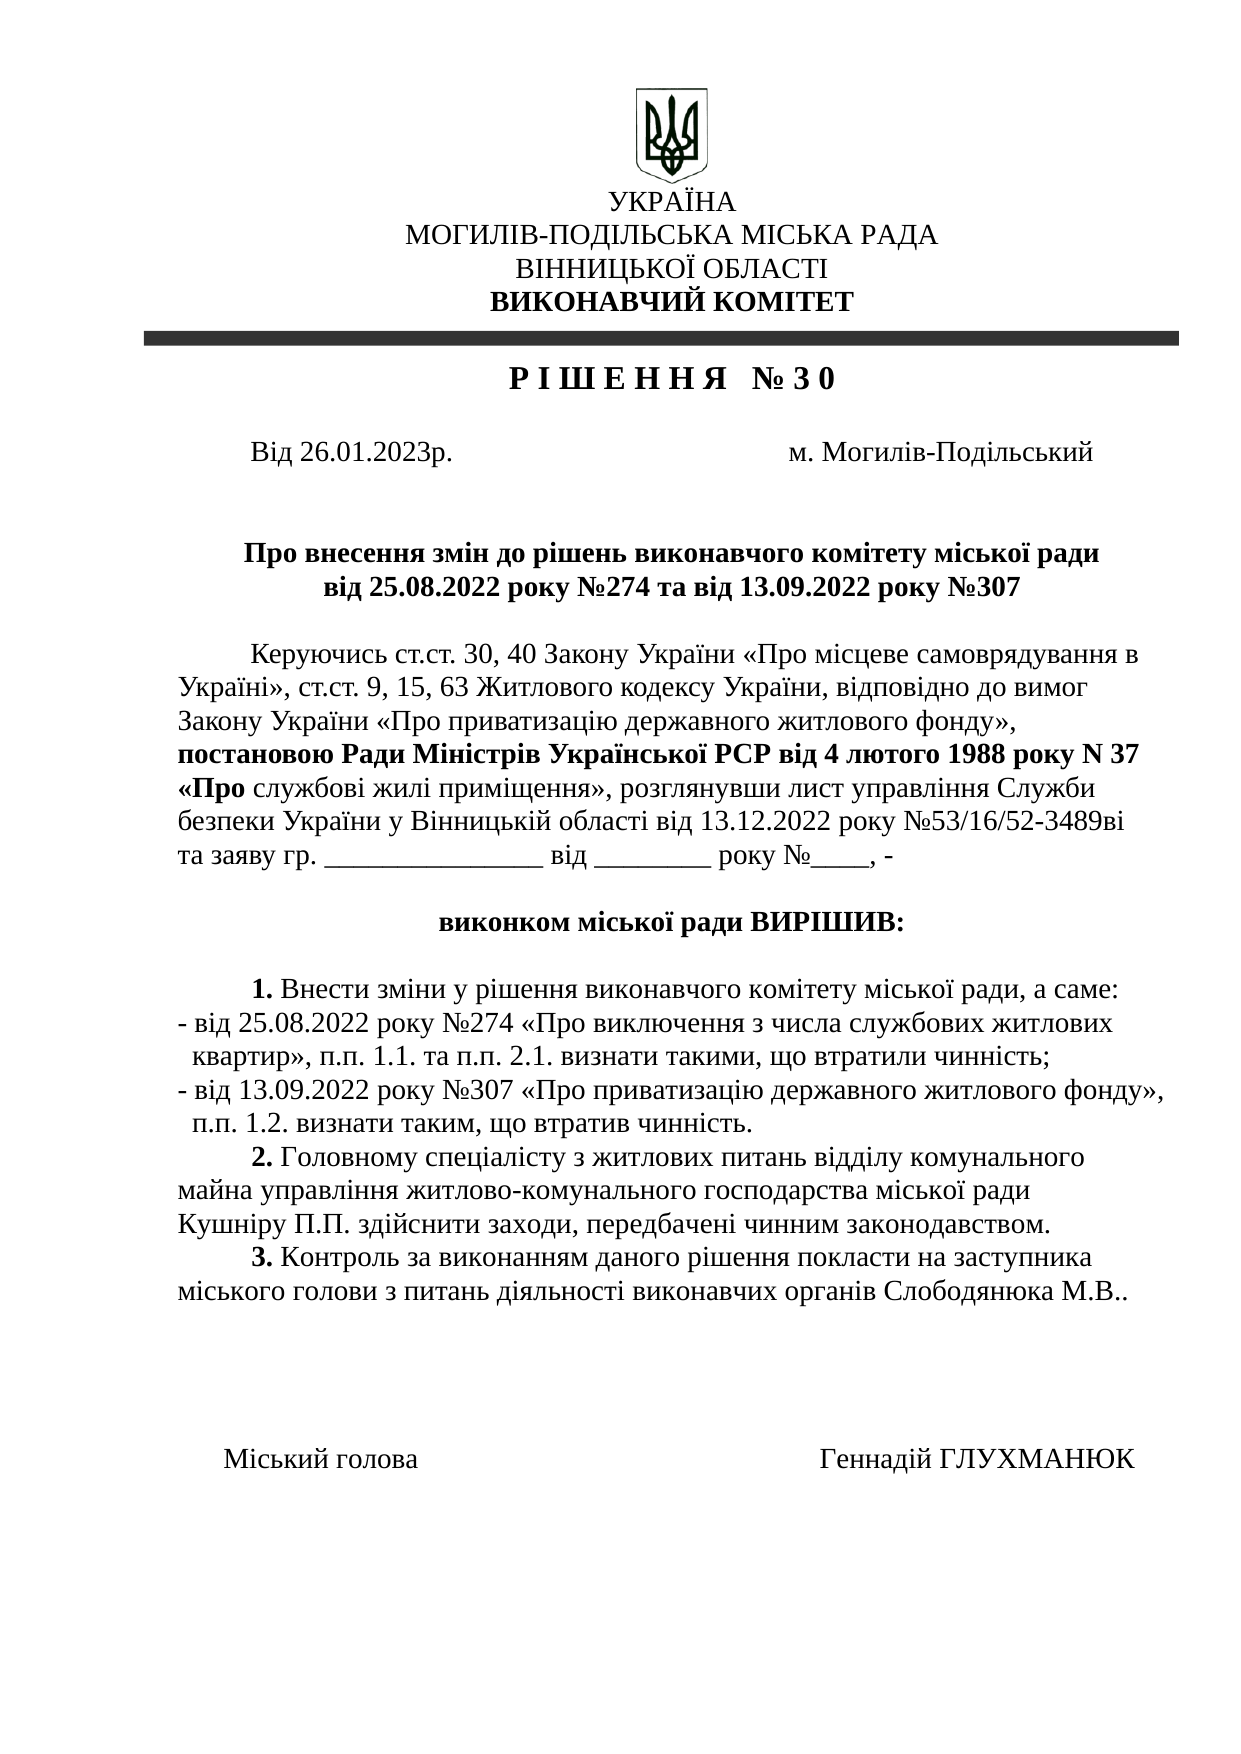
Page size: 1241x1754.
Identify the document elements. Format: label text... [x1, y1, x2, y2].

title «Про службові жилі приміщення», розглянувши лист управління Служби безпеки України у Вінницькій області від 13.12.2022 року №53/16/52-3489ві [177, 770, 1167, 837]
text РІШЕННЯ №30 [177, 346, 1167, 397]
text Від 26.01.2023р. м. Могилів-Подільський [177, 434, 1167, 468]
text - від 25.08.2022 року №274 «Про виключення з числа службових житлових [177, 1005, 1167, 1038]
text 1. Внести зміни у рішення виконавчого комітету міської ради, а саме: [177, 971, 1167, 1005]
text від 25.08.2022 року №274 та від 13.09.2022 року №307 [177, 569, 1167, 602]
text Міський голова Геннадій ГЛУХМАНЮК [177, 1441, 1167, 1474]
text Про внесення змін до рішень виконавчого комітету міської ради [177, 535, 1167, 569]
text квартир», п.п. 1.1. та п.п. 2.1. визнати такими, що втратили чинність; [177, 1038, 1167, 1072]
text п.п. 1.2. визнати таким, що втратив чинність. [177, 1105, 1167, 1139]
text 2. Головному спеціалісту з житлових питань відділу комунального майна управління житлово-комунального господарства міської ради [177, 1139, 1167, 1206]
text 3. Контроль за виконанням даного рішення покласти на заступника міського голови з питань діяльності виконавчих органів Слободянюка М.В.. [177, 1239, 1167, 1307]
text УКРАЇНА МОГИЛІВ-ПОДІЛЬСЬКА МІСЬКА РАДА ВІННИЦЬКОЇ ОБЛАСТІ [177, 184, 1167, 284]
title Керуючись ст.ст. 30, 40 Закону України «Про місцеве самоврядування в Україні», ст.ст. 9, 15, 63 Житлового кодексу України, відповідно до вимог Закону України «Про приватизацію державного житлового фонду», постановою Ради Міністрів Української РСР від 4 лютого 1988 року N 37 [177, 636, 1167, 770]
text - від 13.09.2022 року №307 «Про приватизацію державного житлового фонду», [177, 1072, 1167, 1105]
picture [636, 88, 708, 184]
title та заяву гр. _______________ від ________ року №____, - [177, 837, 1167, 871]
text ВИКОНАВЧИЙ КОМІТЕТ [177, 284, 1167, 318]
text виконком міської ради ВИРІШИВ: [177, 904, 1167, 938]
text Кушніру П.П. здійснити заходи, передбачені чинним законодавством. [177, 1206, 1167, 1239]
